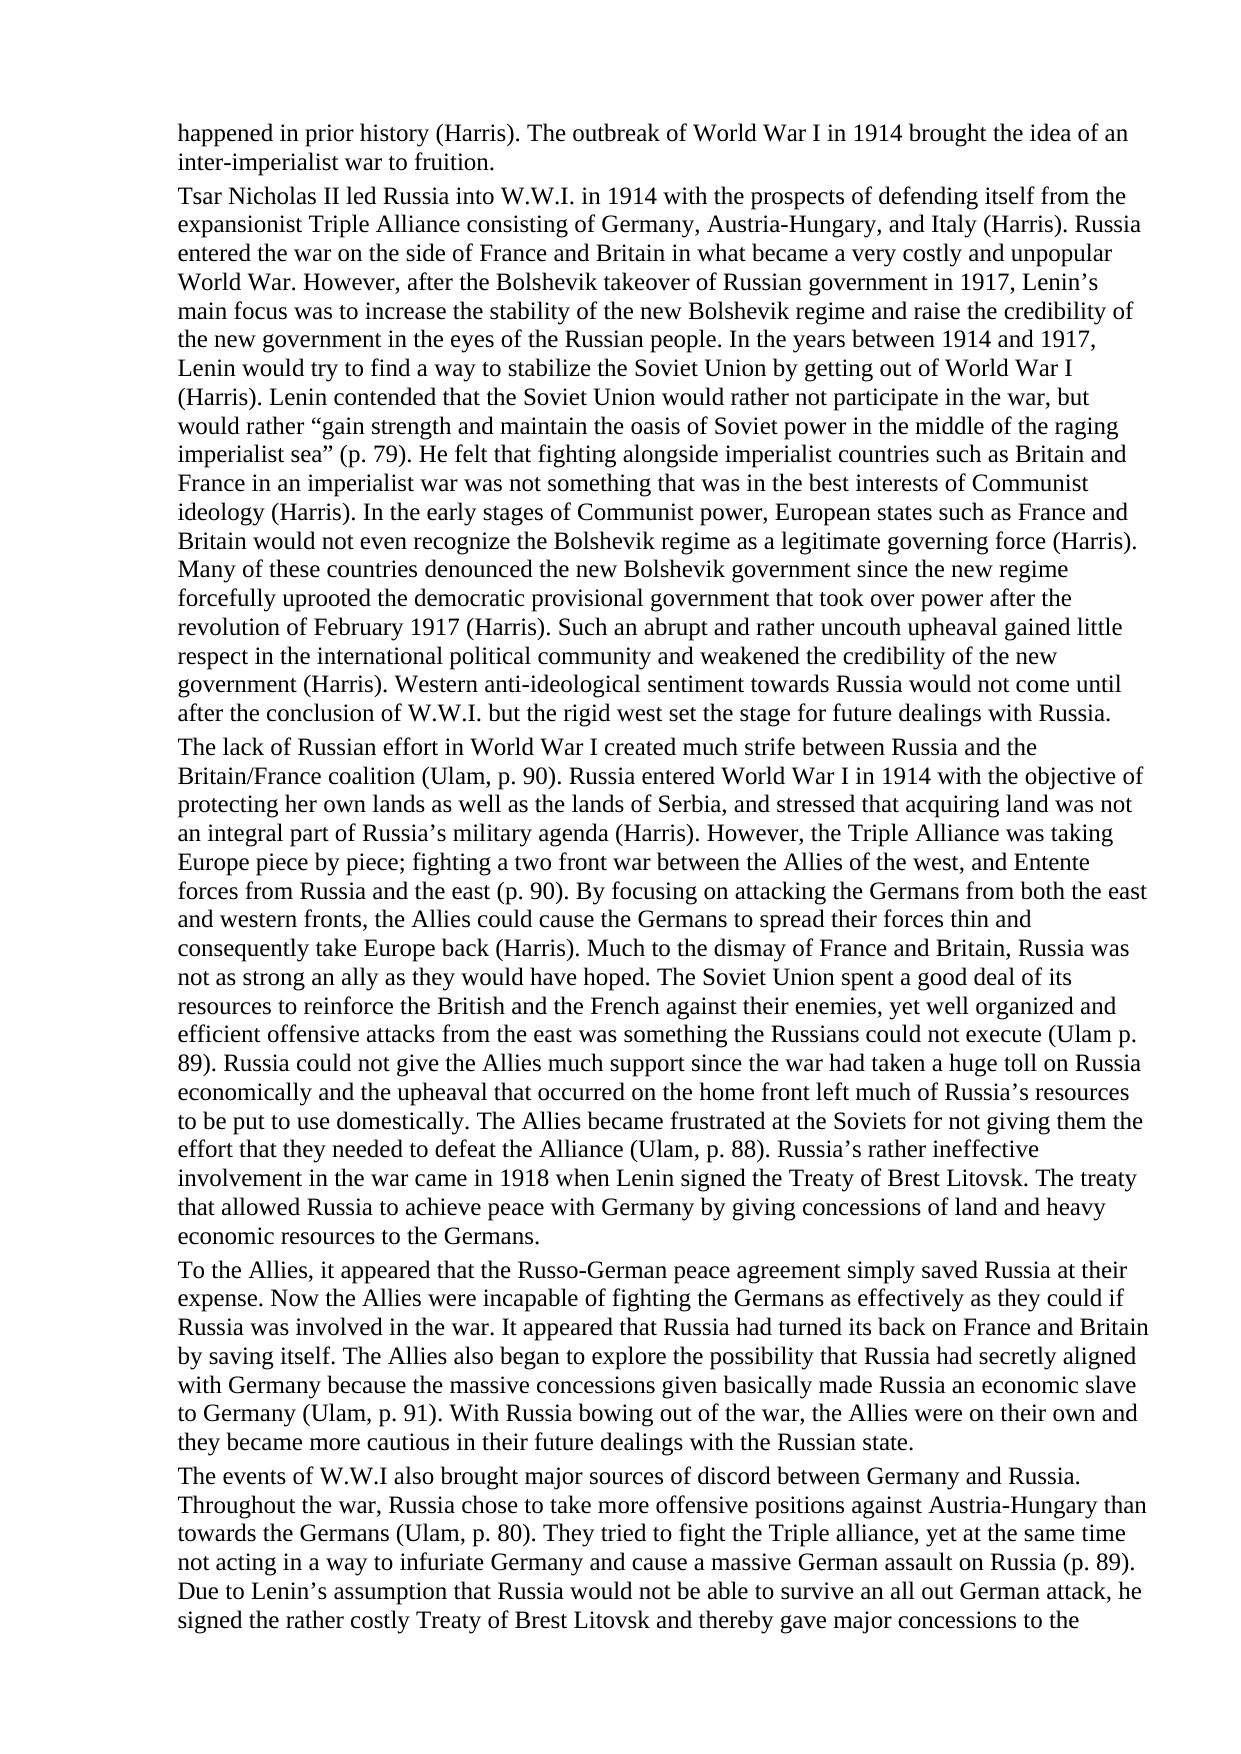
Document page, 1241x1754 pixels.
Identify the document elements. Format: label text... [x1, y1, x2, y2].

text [177, 118, 1152, 176]
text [177, 1461, 1152, 1633]
text The lack of Russian effort in World War I created much strife between Russia and the Britain/France coalition (Ulam, p. 90). Russia entered World War I in 1914 with the objective of protecting her own lands as well as the lands of Serbia, and stressed that acquiring land was not an integral part of Russia’s military agenda (Harris). However, the Triple Alliance was taking Europe piece by piece; fighting a two front war between the Allies of the west, and Entente forces from Russia and the east (p. 90). By focusing on attacking the Germans from both the east and western fronts, the Allies could cause the Germans to spread their forces thin and consequently take Europe back (Harris). Much to the dismay of France and Britain, Russia was not as strong an ally as they would have hoped. The Soviet Union spent a good deal of its resources to reinforce the British and the French against their enemies, yet well organized and efficient offensive attacks from the east was something the Russians could not execute (Ulam p. 89). Russia could not give the Allies much support since the war had taken a huge toll on Russia economically and the upheaval that occurred on the home front left much of Russia’s resources to be put to use domestically. The Allies became frustrated at the Soviets for not giving them the effort that they needed to defeat the Alliance (Ulam, p. 88). Russia’s rather ineffective involvement in the war came in 1918 when Lenin signed the Treaty of Brest Litovsk. The treaty that allowed Russia to achieve peace with Germany by giving concessions of land and heavy economic resources to the Germans. [177, 732, 1152, 1249]
text Tsar Nicholas II led Russia into W.W.I. in 1914 with the prospects of defending itself from the expansionist Triple Alliance consisting of Germany, Austria-Hungary, and Italy (Harris). Russia entered the war on the side of France and Britain in what became a very costly and unpopular World War. However, after the Bolshevik takeover of Russian government in 1917, Lenin’s main focus was to increase the stability of the new Bolshevik regime and raise the credibility of the new government in the eyes of the Russian people. In the years between 1914 and 1917, Lenin would try to find a way to stabilize the Soviet Union by getting out of World War I (Harris). Lenin contended that the Soviet Union would rather not participate in the war, but would rather “gain strength and maintain the oasis of Soviet power in the middle of the raging imperialist sea” (p. 79). He felt that fighting alongside imperialist countries such as Britain and France in an imperialist war was not something that was in the best interests of Communist ideology (Harris). In the early stages of Communist power, European states such as France and Britain would not even recognize the Bolshevik regime as a legitimate governing force (Harris). Many of these countries denounced the new Bolshevik government since the new regime forcefully uprooted the democratic provisional government that took over power after the revolution of February 1917 (Harris). Such an abrupt and rather uncouth upheaval gained little respect in the international political community and weakened the credibility of the new government (Harris). Western anti-ideological sentiment towards Russia would not come until after the conclusion of W.W.I. but the rigid west set the stage for future dealings with Russia. [177, 181, 1152, 727]
text To the Allies, it appeared that the Russo-German peace agreement simply saved Russia at their expense. Now the Allies were incapable of fighting the Germans as effectively as they could if Russia was involved in the war. It appeared that Russia had turned its back on France and Britain by saving itself. The Allies also began to explore the possibility that Russia had secretly aligned with Germany because the massive concessions given basically made Russia an economic slave to Germany (Ulam, p. 91). With Russia bowing out of the war, the Allies were on their own and they became more cautious in their future dealings with the Russian state. [177, 1255, 1152, 1456]
